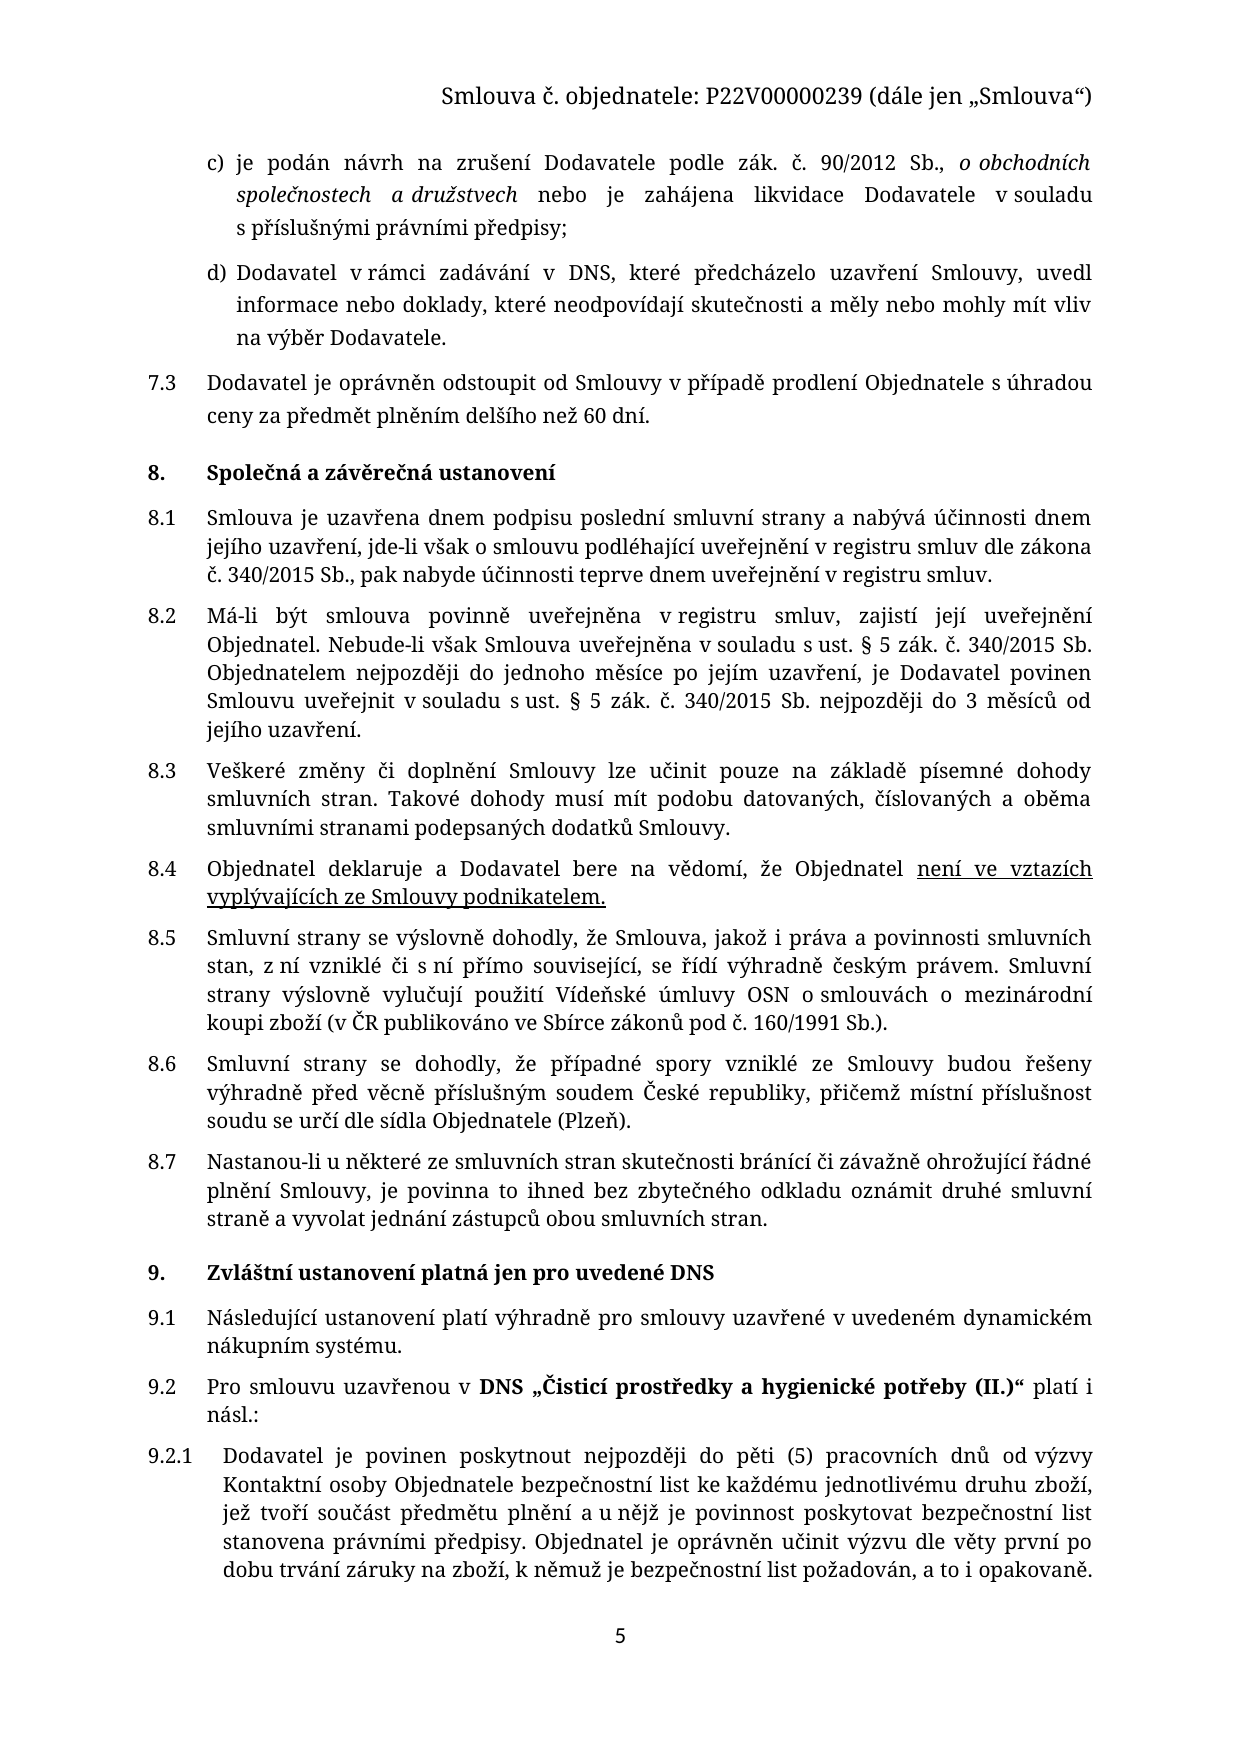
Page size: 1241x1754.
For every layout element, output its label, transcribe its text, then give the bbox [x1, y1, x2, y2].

list Objednatel deklaruje a Dodavatel bere na vědomí, že Objednatel není ve vztazích vyplývajících ze Smlouvy podnikatelem. [148, 854, 1093, 911]
list Smluvní strany se výslovně dohodly, že Smlouva, jakož i práva a povinnosti smluvních stan, z ní vzniklé či s ní přímo související, se řídí výhradně českým právem. Smluvní strany výslovně vylučují použití Vídeňské úmluvy OSN o smlouvách o mezinárodní koupi zboží (v ČR publikováno ve Sbírce zákonů pod č. 160/1991 Sb.). [148, 923, 1093, 1037]
list Smluvní strany se dohodly, že případné spory vzniklé ze Smlouvy budou řešeny výhradně před věcně příslušným soudem České republiky, přičemž místní příslušnost soudu se určí dle sídla Objednatele (Plzeň). [148, 1049, 1093, 1135]
list Následující ustanovení platí výhradně pro smlouvy uzavřené v uvedeném dynamickém nákupním systému. [148, 1303, 1093, 1359]
list Smlouva je uzavřena dnem podpisu poslední smluvní strany a nabývá účinnosti dnem jejího uzavření, jde-li však o smlouvu podléhající uveřejnění v registru smluv dle zákona č. 340/2015 Sb., pak nabyde účinnosti teprve dnem uveřejnění v registru smluv. [148, 503, 1093, 589]
list je podán návrh na zrušení Dodavatele podle zák. č. 90/2012 Sb., o obchodních společnostech a družstvech nebo je zahájena likvidace Dodavatele v souladu s příslušnými právními předpisy; [207, 148, 1093, 241]
list Má-li být smlouva povinně uveřejněna v registru smluv, zajistí její uveřejnění Objednatel. Nebude-li však Smlouva uveřejněna v souladu s ust. § 5 zák. č. 340/2015 Sb. Objednatelem nejpozději do jednoho měsíce po jejím uzavření, je Dodavatel povinen Smlouvu uveřejnit v souladu s ust. § 5 zák. č. 340/2015 Sb. nejpozději do 3 měsíců od jejího uzavření. [148, 601, 1093, 743]
list Pro smlouvu uzavřenou v DNS „Čisticí prostředky a hygienické potřeby (II.)“ platí i násl.: [148, 1372, 1093, 1429]
list Dodavatel v rámci zadávání v DNS, které předcházelo uzavření Smlouvy, uvedl informace nebo doklady, které neodpovídají skutečnosti a měly nebo mohly mít vliv na výběr Dodavatele. [207, 258, 1093, 352]
list Dodavatel je oprávněn odstoupit od Smlouvy v případě prodlení Objednatele s úhradou ceny za předmět plněním delšího než 60 dní. [148, 368, 1093, 429]
list Veškeré změny či doplnění Smlouvy lze učinit pouze na základě písemné dohody smluvních stran. Takové dohody musí mít podobu datovaných, číslovaných a oběma smluvními stranami podepsaných dodatků Smlouvy. [148, 756, 1093, 841]
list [148, 1441, 1093, 1584]
list Společná a závěrečná ustanovení [148, 458, 1093, 487]
list Zvláštní ustanovení platná jen pro uvedené DNS [148, 1258, 1093, 1286]
list Nastanou-li u některé ze smluvních stran skutečnosti bránící či závažně ohrožující řádné plnění Smlouvy, je povinna to ihned bez zbytečného odkladu oznámit druhé smluvní straně a vyvolat jednání zástupců obou smluvních stran. [148, 1147, 1093, 1233]
